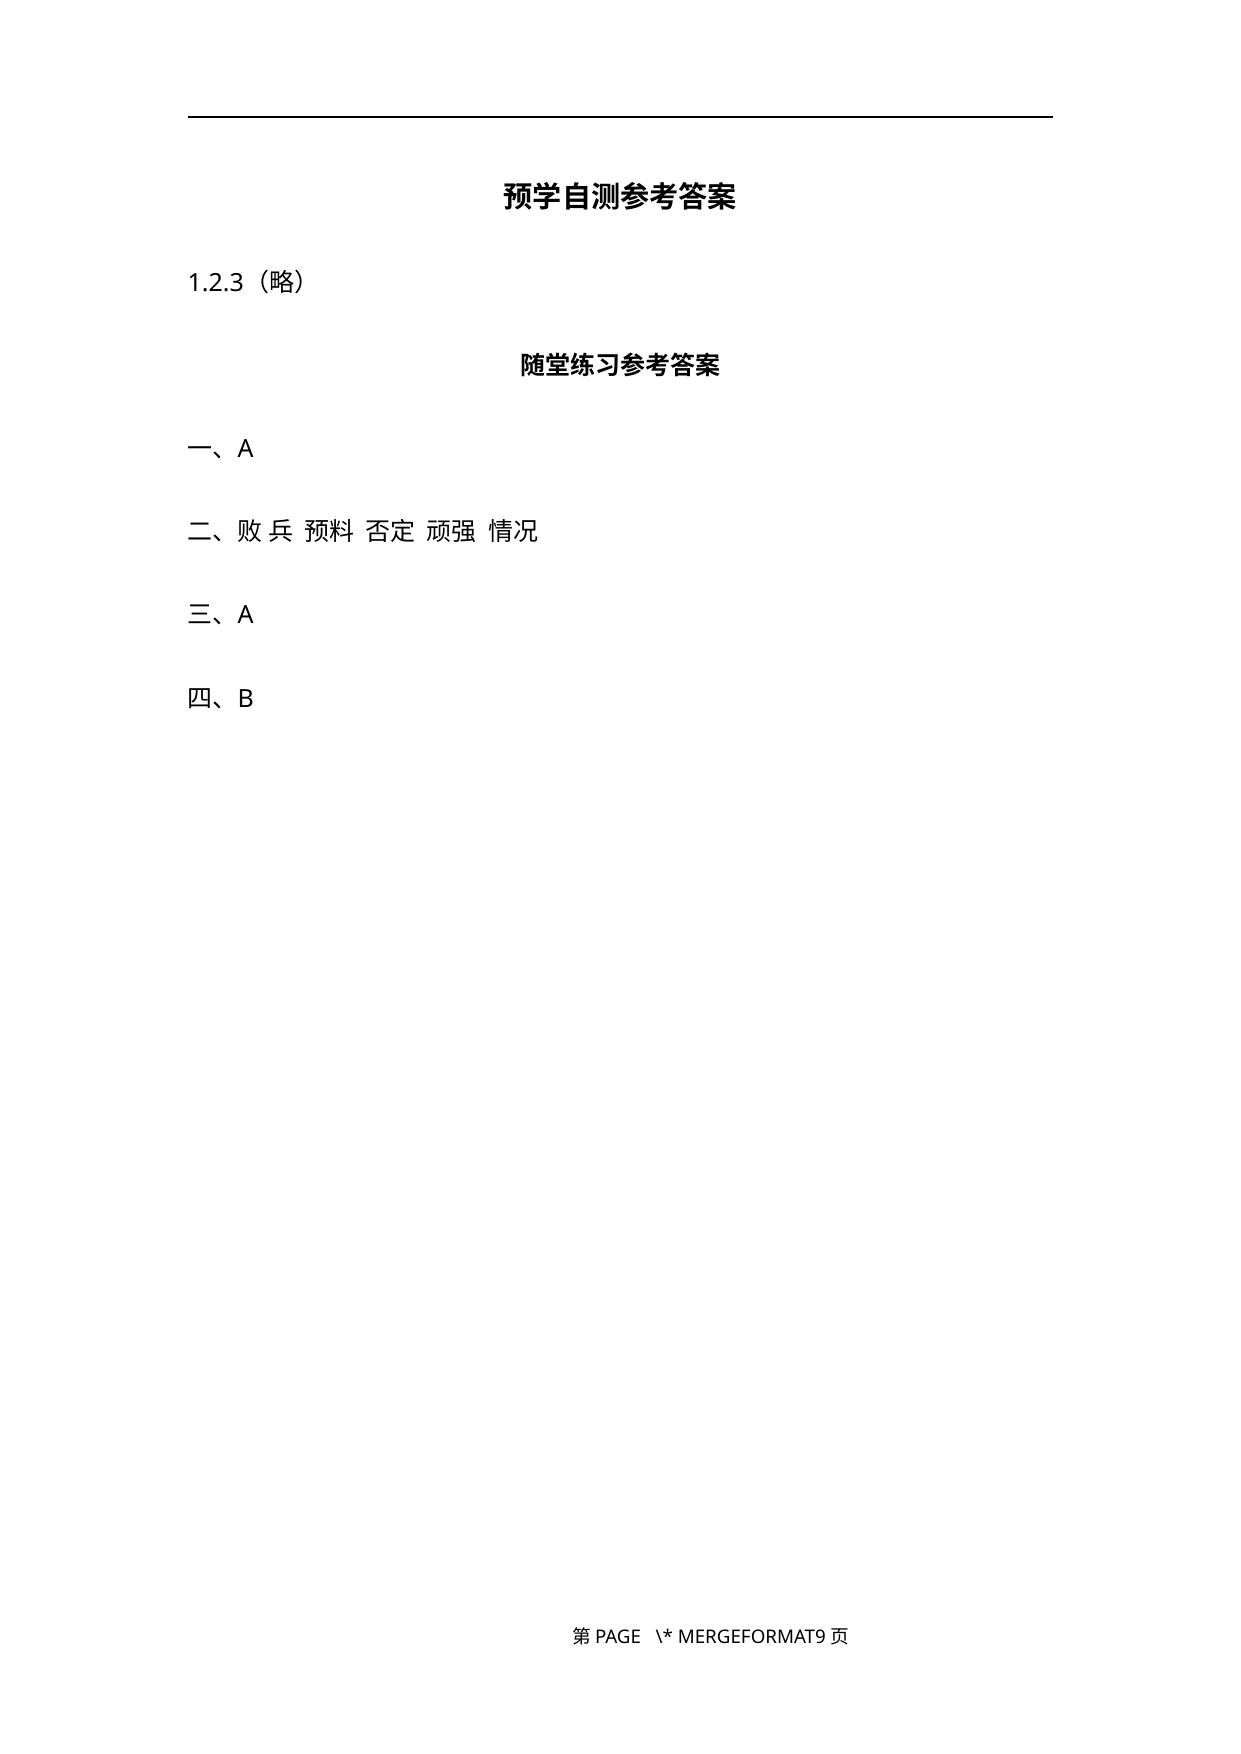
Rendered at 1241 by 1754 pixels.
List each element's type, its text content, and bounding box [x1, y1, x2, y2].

text 预学自测参考答案 [187, 162, 1053, 227]
text 三、A [187, 581, 1053, 646]
text 二、败 兵 预料 否定 顽强 情况 [187, 497, 1053, 562]
text 随堂练习参考答案 [187, 331, 1053, 396]
text 四、B [187, 664, 1053, 729]
text 一、A [187, 414, 1053, 479]
text 1.2.3（略） [187, 248, 1053, 313]
